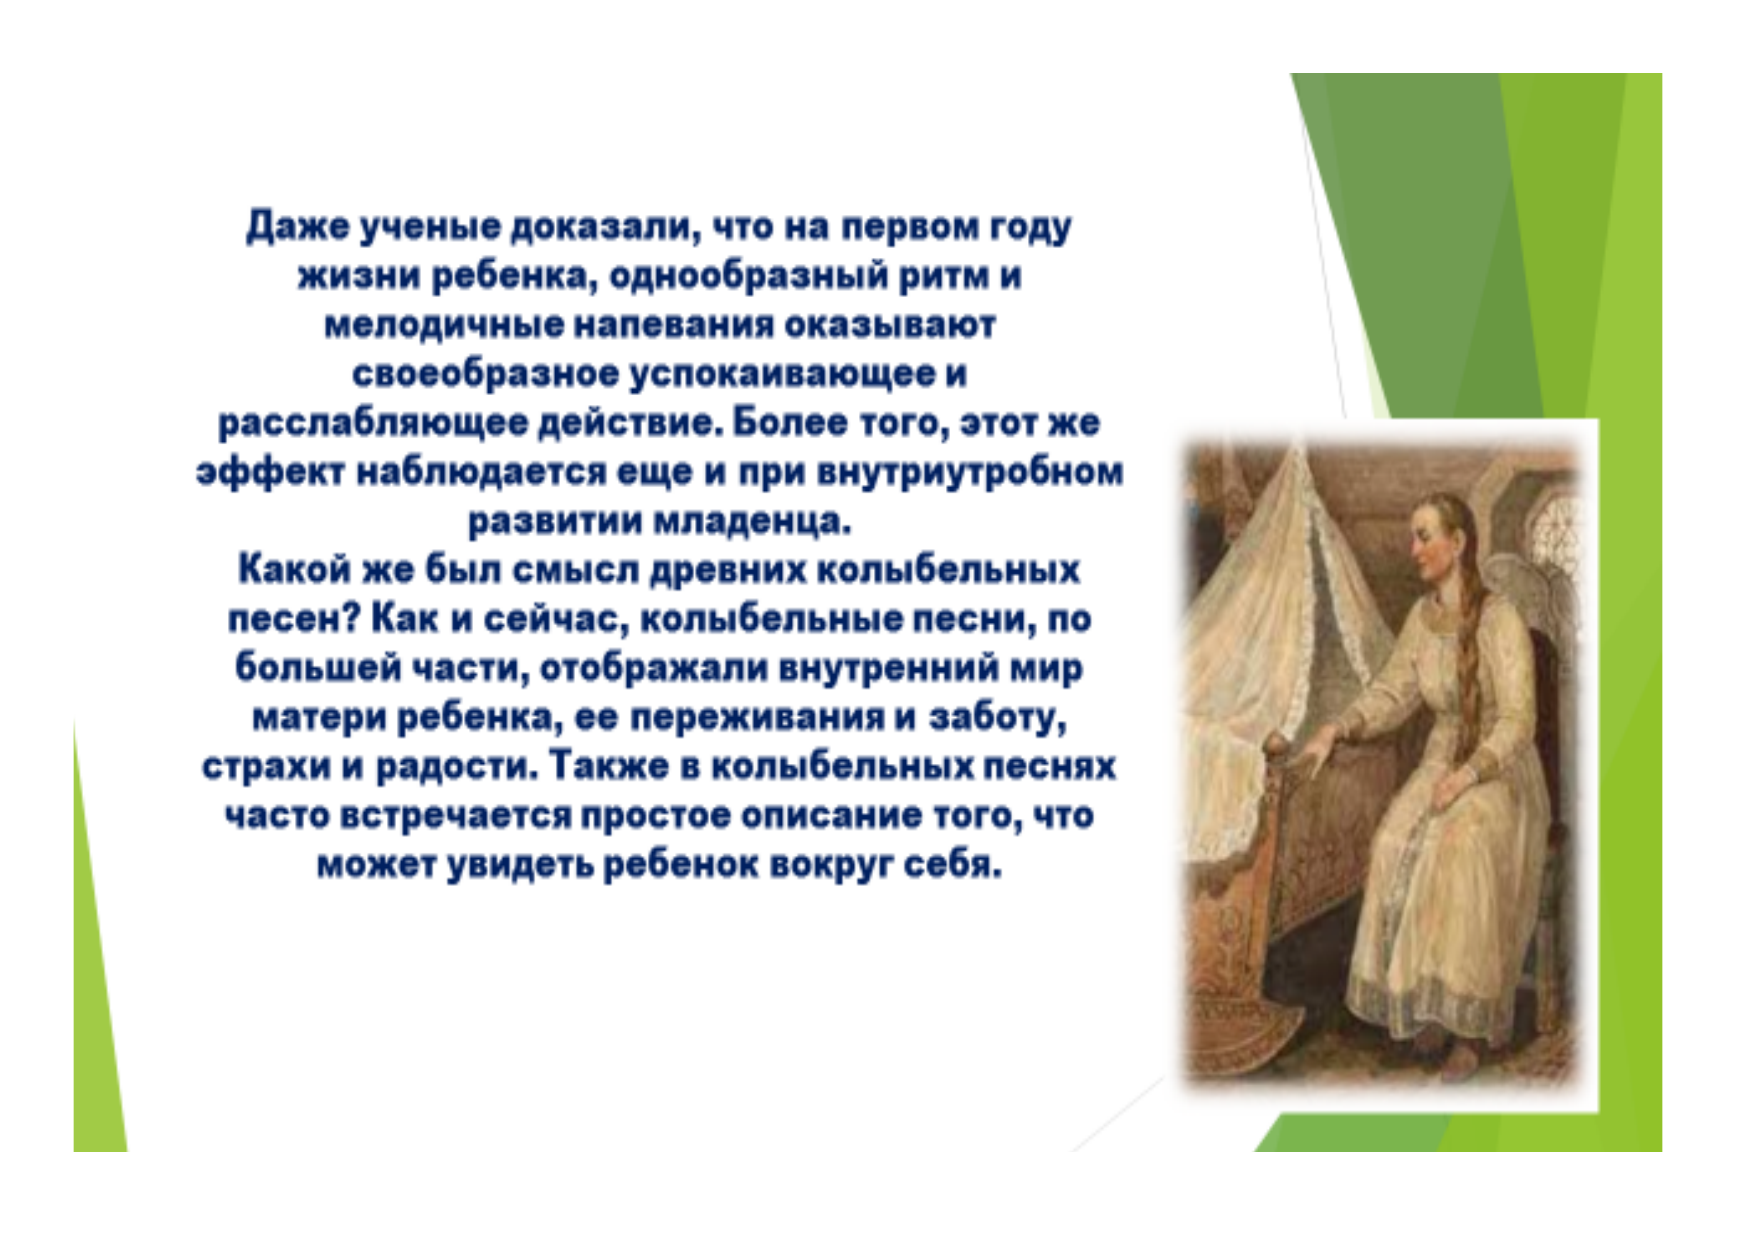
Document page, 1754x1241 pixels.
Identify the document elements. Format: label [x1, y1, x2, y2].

picture [73, 73, 1663, 1152]
